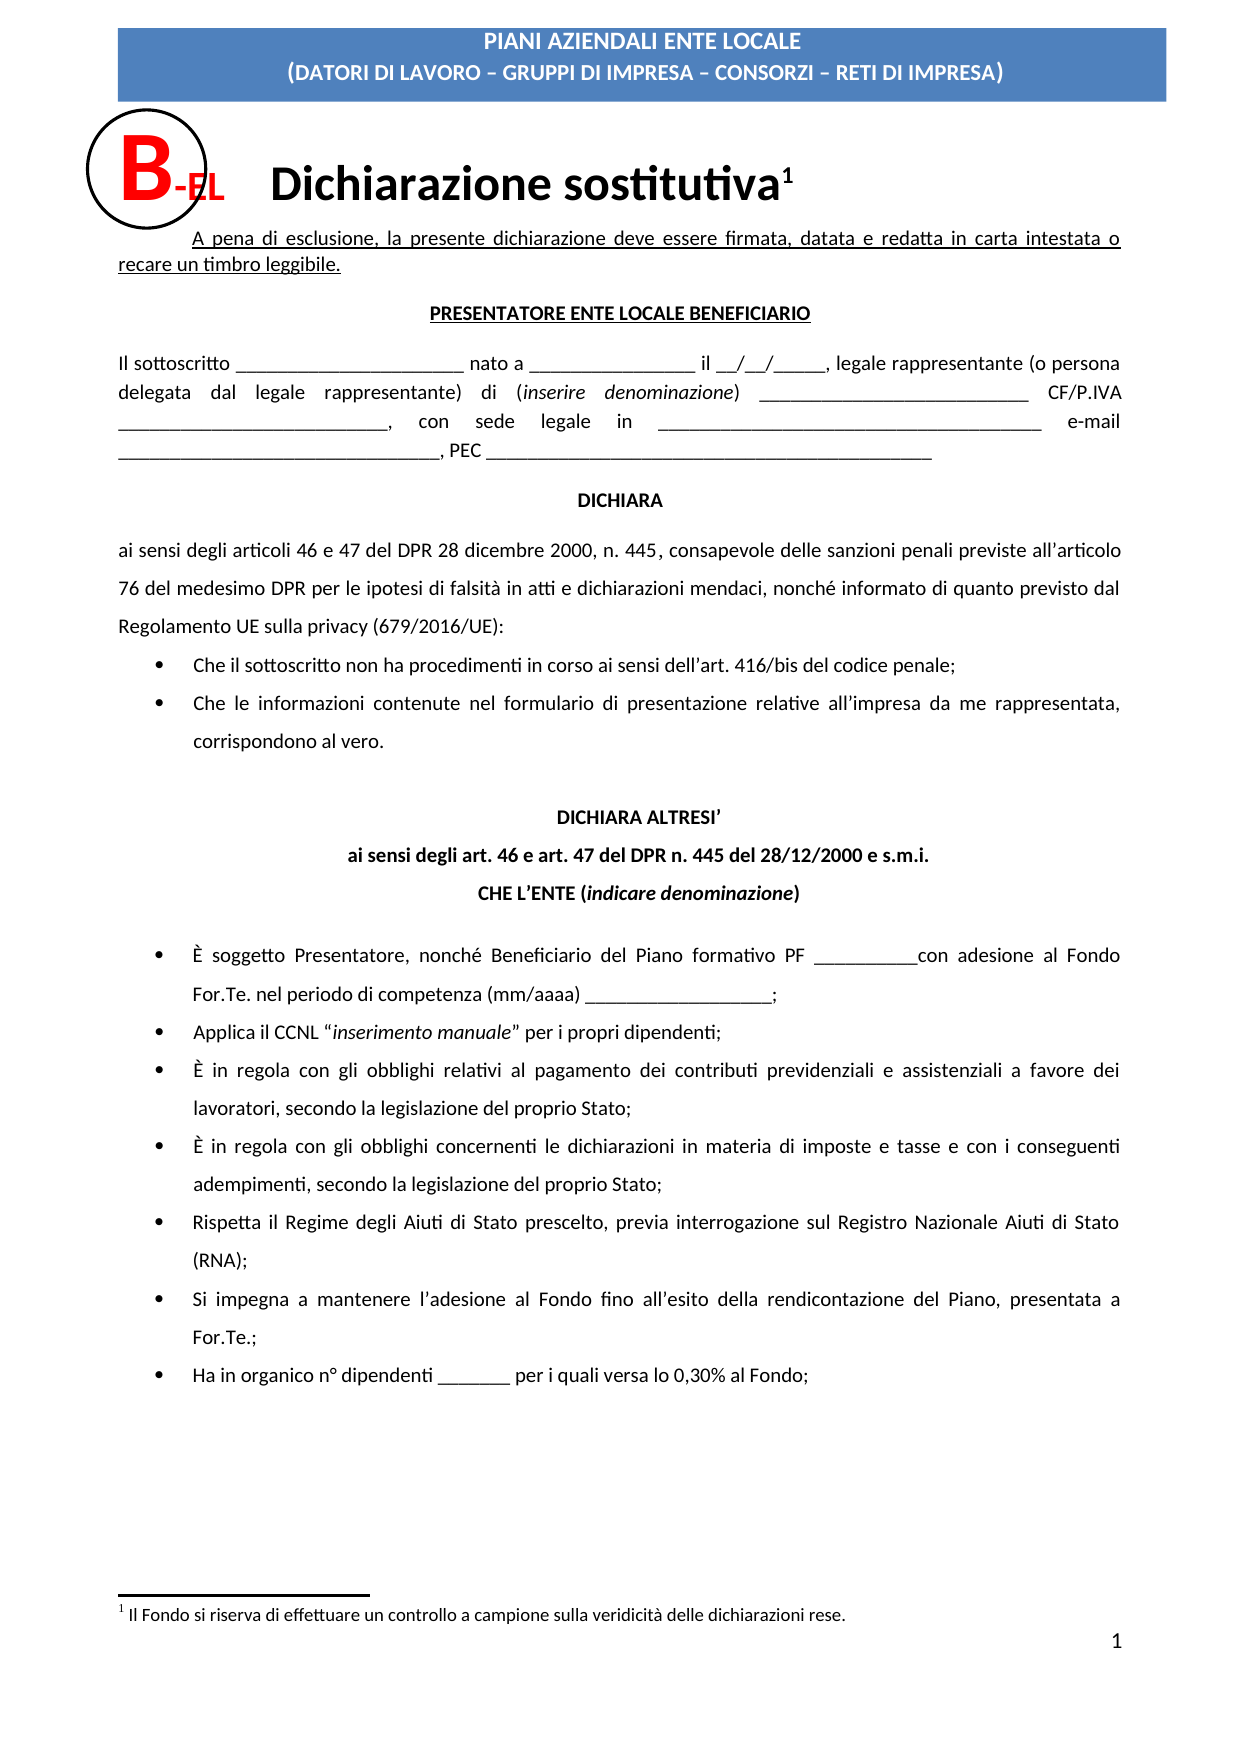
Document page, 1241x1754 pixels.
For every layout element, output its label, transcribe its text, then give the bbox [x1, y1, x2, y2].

text PRESENTATORE ENTE LOCALE BENEFICIARIO [118, 300, 1122, 326]
list Ha in organico n° dipendenti _______ per i quali versa lo 0,30% al Fondo; [155, 1362, 1122, 1387]
text A pena di esclusione, la presente dichiarazione deve essere firmata, datata e redatta in carta intestata o recare un timbro leggibile. [118, 226, 1122, 276]
text ai sensi degli art. 46 e art. 47 del DPR n. 445 del 28/12/2000 e s.m.i. [156, 842, 1122, 868]
list Rispetta il Regime degli Aiuti di Stato prescelto, previa interrogazione sul Registro Nazionale Aiuti di Stato (RNA); [155, 1209, 1122, 1273]
list Che il sottoscritto non ha procedimenti in corso ai sensi dell’art. 416/bis del codice penale; [156, 652, 1122, 677]
list È soggetto Presentatore, nonché Beneficiario del Piano formativo PF __________con adesione al Fondo For.Te. nel periodo di competenza (mm/aaaa) __________________; [155, 943, 1122, 1006]
text ai sensi degli articoli 46 e 47 del DPR 28 dicembre 2000, n. 445, consapevole delle sanzioni penali previste all’articolo 76 del medesimo DPR per le ipotesi di falsità in atti e dichiarazioni mendaci, nonché informato di quanto previsto dal Regolamento UE sulla privacy (679/2016/UE): [118, 537, 1122, 639]
text CHE L’ENTE (indicare denominazione) [156, 881, 1122, 906]
text DICHIARA [118, 487, 1122, 513]
list È in regola con gli obblighi concernenti le dichiarazioni in materia di imposte e tasse e con i conseguenti adempimenti, secondo la legislazione del proprio Stato; [156, 1133, 1122, 1197]
list Applica il CCNL “inserimento manuale” per i propri dipendenti; [156, 1019, 1122, 1044]
text Il sottoscritto ______________________ nato a ________________ il __/__/_____, legale rappresentante (o persona delegata dal legale rappresentante) di (inserire denominazione) __________________________ CF/P.IVA __________________________, con sede legale in _____________________________________ e-mail _______________________________, PEC ___________________________________________ [118, 350, 1122, 463]
list È in regola con gli obblighi relativi al pagamento dei contributi previdenziali e assistenziali a favore dei lavoratori, secondo la legislazione del proprio Stato; [156, 1057, 1122, 1121]
text DICHIARA ALTRESI’ [156, 804, 1122, 830]
list Che le informazioni contenute nel formulario di presentazione relative all’impresa da me rappresentata, corrispondono al vero. [156, 690, 1122, 753]
list Si impegna a mantenere l’adesione al Fondo fino all’esito della rendicontazione del Piano, presentata a For.Te.; [155, 1286, 1122, 1349]
text B-EL Dichiarazione sostitutiva [118, 103, 1122, 226]
